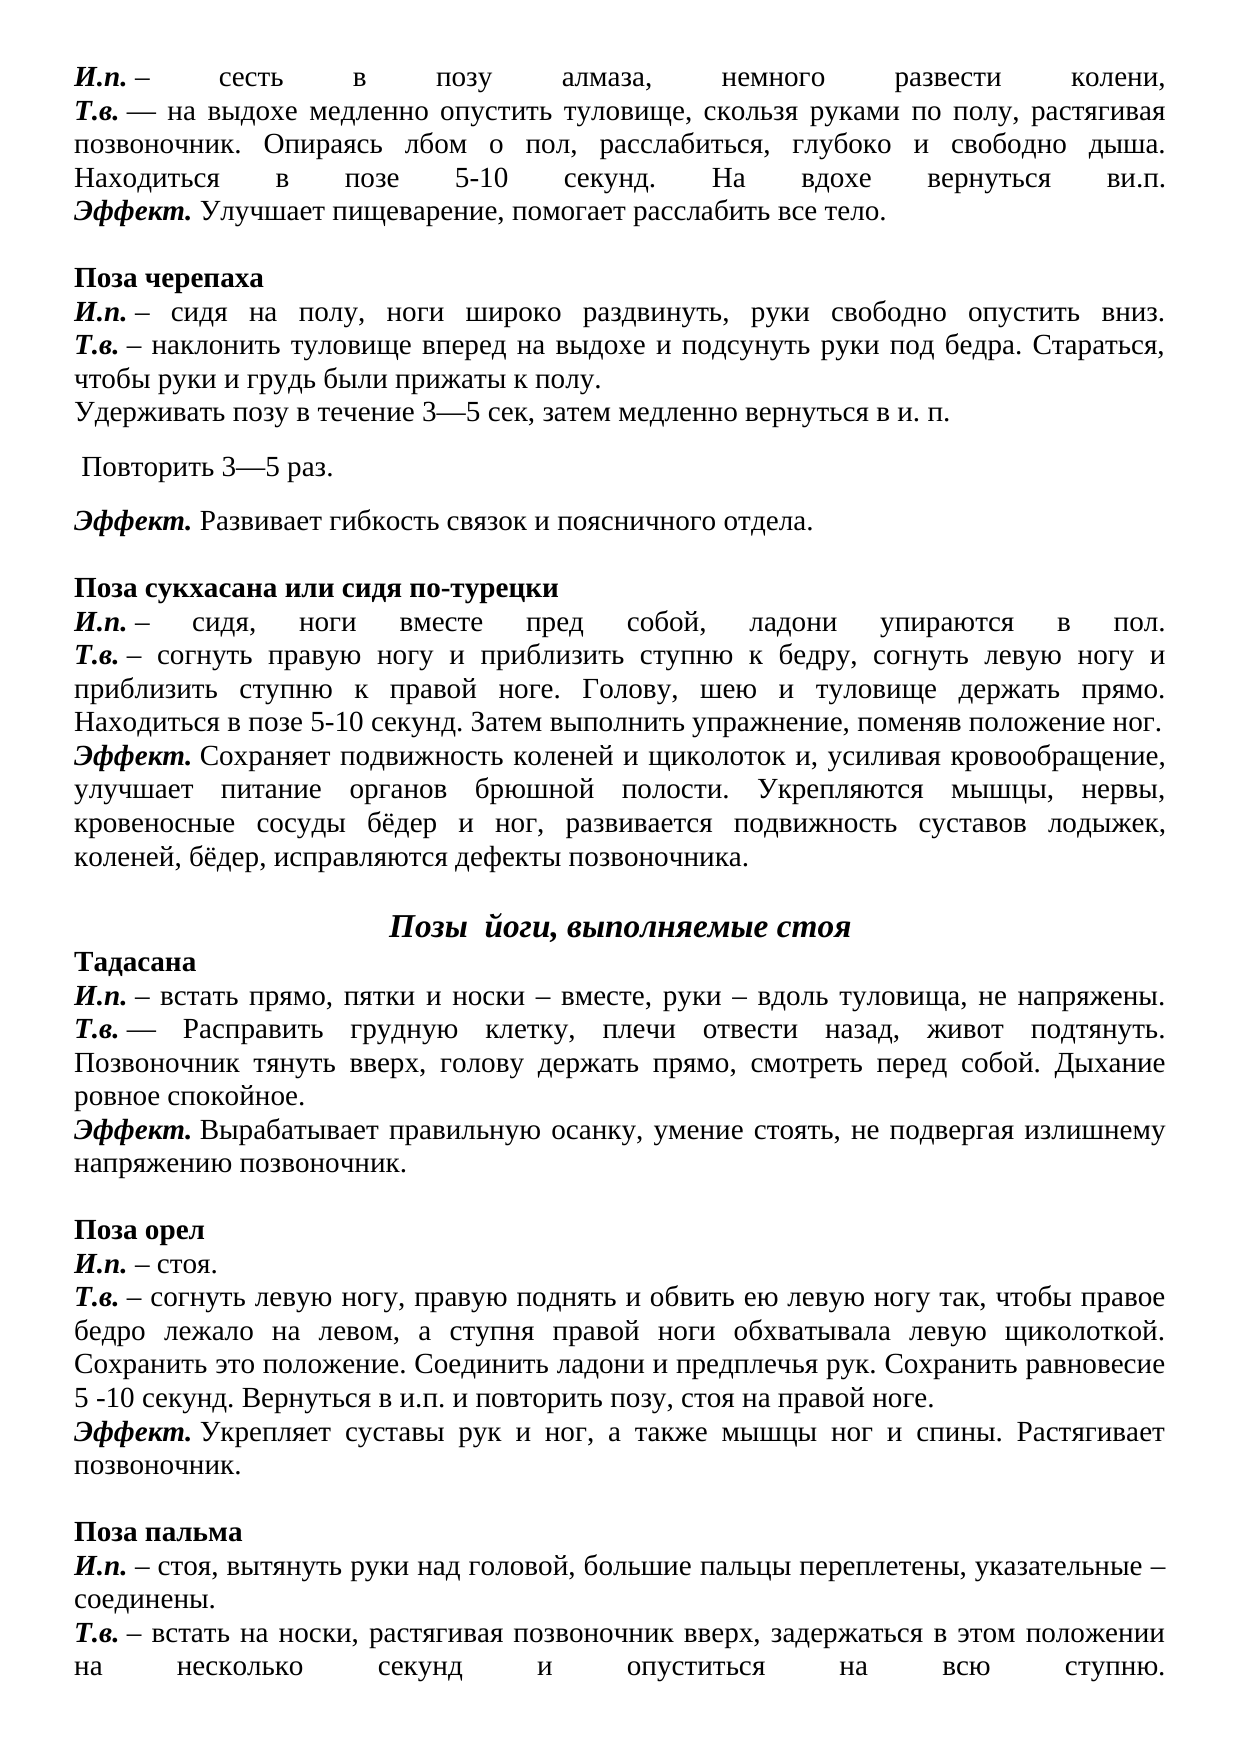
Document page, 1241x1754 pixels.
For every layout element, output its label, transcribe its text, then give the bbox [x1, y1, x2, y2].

text Поза пальма [74, 1514, 1167, 1548]
text Поза сукхасана или сидя по-турецки [74, 570, 1167, 604]
text И.п. – сидя на полу, ноги широко раздвинуть, руки свободно опустить вниз. Т.в. – наклонить туловище вперед на выдохе и подсунуть руки под бедра. Стараться, чтобы руки и грудь были прижаты к полу. [74, 294, 1167, 394]
text И.п. – сидя, ноги вместе пред собой, ладони упираются в пол. Т.в. – согнуть правую ногу и приблизить ступню к бедру, согнуть левую ногу и приблизить ступню к правой ноге. Голову, шею и туловище держать прямо. Находиться в позе 5-10 секунд. Затем выполнить упражнение, поменяв положение ног. [74, 604, 1167, 738]
text Поза орел [74, 1212, 1167, 1246]
subtitle Позы йоги, выполняемые стоя [74, 906, 1167, 944]
text Т.в. – согнуть левую ногу, правую поднять и обвить ею левую ногу так, чтобы правое бедро лежало на левом, а ступня правой ноги обхватывала левую щиколоткой. Сохранить это положение. Соединить ладони и предплечья рук. Сохранить равновесие 5 -10 секунд. Вернуться в и.п. и повторить позу, стоя на правой ноге. [74, 1279, 1167, 1414]
text И.п. – стоя. [74, 1246, 1167, 1279]
text Поза черепаха [74, 260, 1167, 294]
text И.п. – сесть в позу алмаза, немного развести колени, Т.в. — на выдохе медленно опустить туловище, скользя руками по полу, растягивая позвоночник. Опираясь лбом о пол, расслабиться, глубоко и свободно дыша. Находиться в позе 5-10 секунд. На вдохе вернуться ви.п. Эффект. Улучшает пищеварение, помогает расслабить все тело. [74, 59, 1167, 227]
text Эффект. Сохраняет подвижность коленей и щиколоток и, усиливая кровообращение, улучшает питание органов брюшной полости. Укрепляются мышцы, нервы, кровеносные сосуды бёдер и ног, развивается подвижность суставов лодыжек, коленей, бёдер, исправляются дефекты позвоночника. [74, 738, 1167, 872]
text И.п. – встать прямо, пятки и носки – вместе, руки – вдоль туловища, не напряжены. Т.в. — Расправить грудную клетку, плечи отвести назад, живот подтянуть. Позвоночник тянуть вверх, голову держать прямо, смотреть перед собой. Дыхание ровное спокойное. [74, 978, 1167, 1112]
text Эффект. Развивает гибкость связок и поясничного отдела. [74, 503, 1167, 537]
text И.п. – стоя, вытянуть руки над головой, большие пальцы переплетены, указательные – соединены. [74, 1548, 1167, 1615]
text Эффект. Укрепляет суставы рук и ног, а также мышцы ног и спины. Растягивает позвоночник. [74, 1414, 1167, 1481]
text Повторить 3—5 раз. [74, 449, 1167, 482]
text Эффект. Вырабатывает правильную осанку, умение стоять, не подвергая излишнему напряжению позвоночник. [74, 1112, 1167, 1179]
text Удерживать позу в течение 3—5 сек, затем медленно вернуться в и. п. [74, 394, 1167, 428]
text Тадасана [74, 944, 1167, 978]
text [74, 1615, 1167, 1682]
